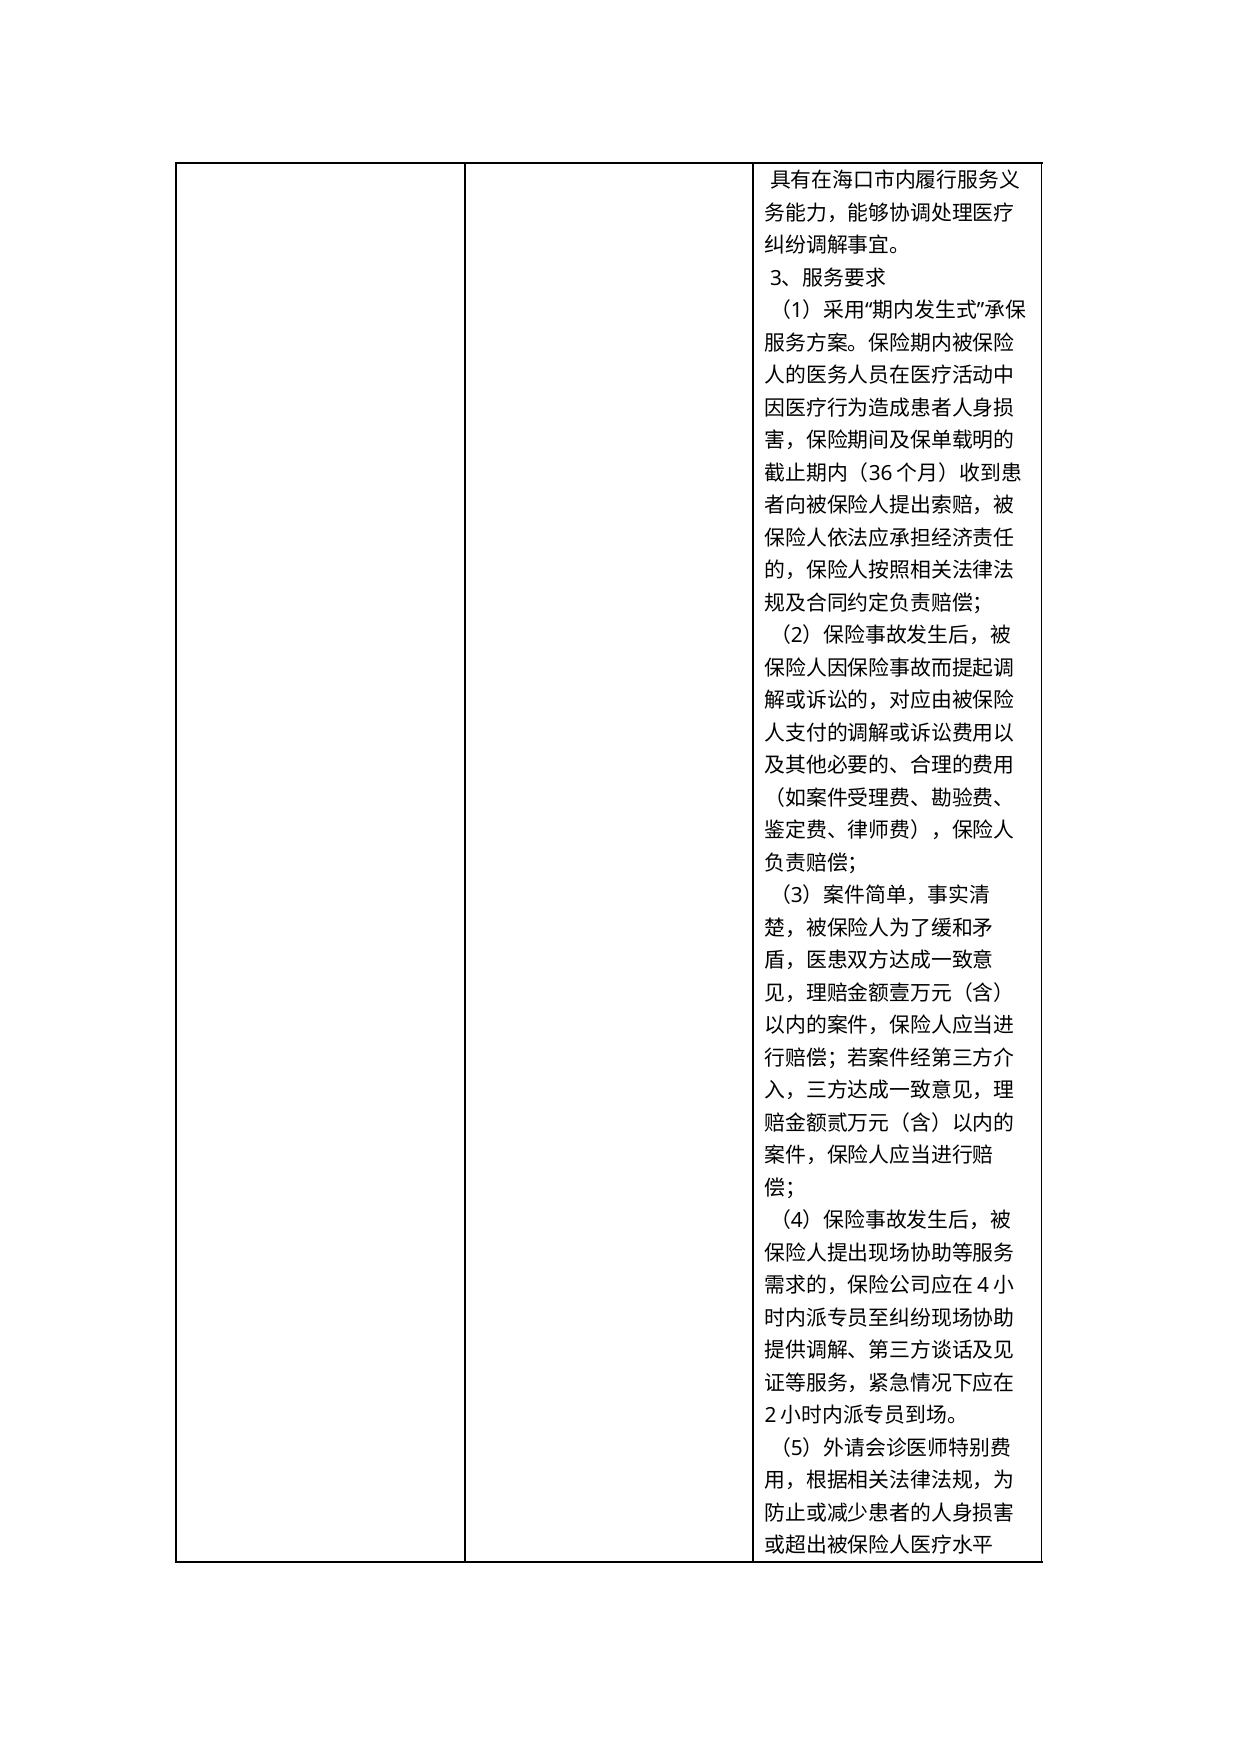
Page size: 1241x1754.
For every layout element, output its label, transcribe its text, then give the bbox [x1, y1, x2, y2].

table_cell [754, 164, 1041, 1561]
table_cell 1 [177, 164, 464, 1561]
table_cell ★ [466, 164, 752, 1561]
